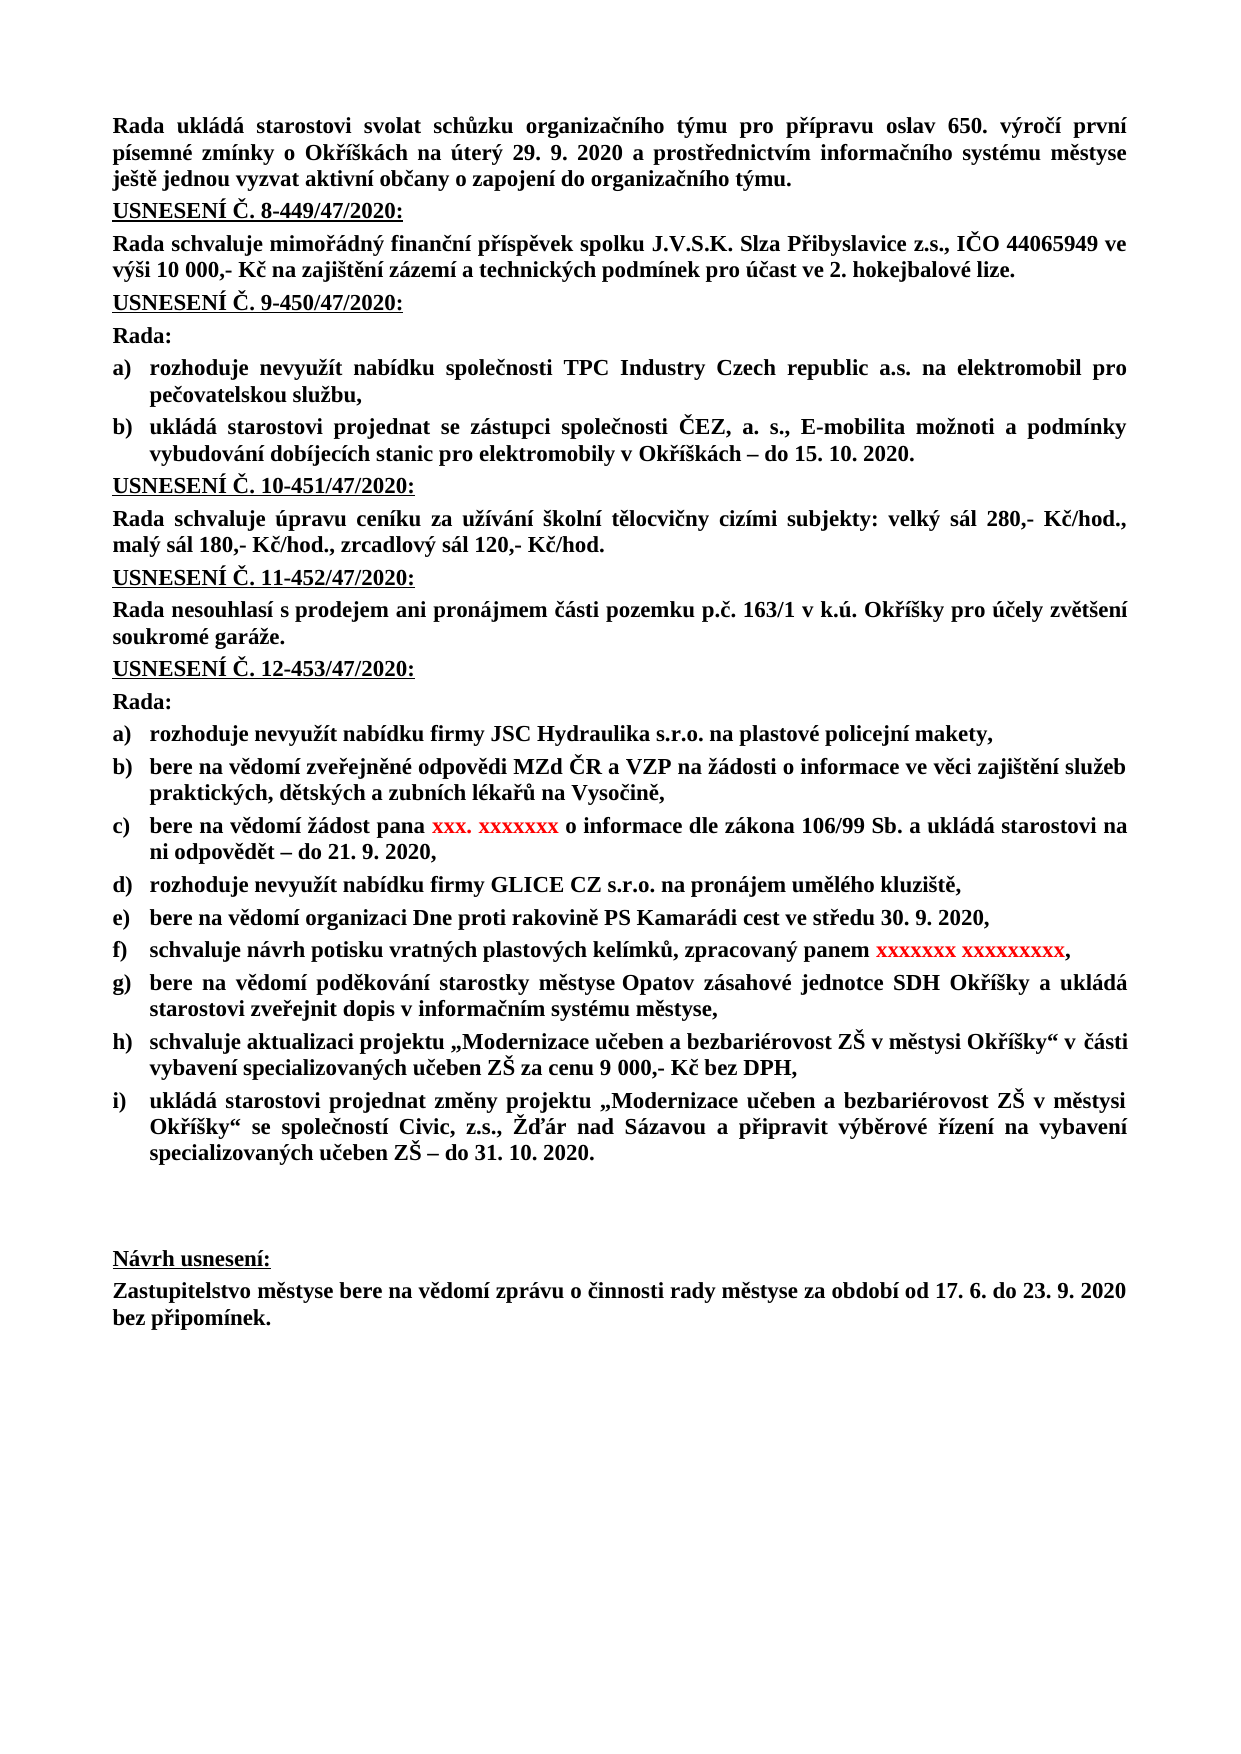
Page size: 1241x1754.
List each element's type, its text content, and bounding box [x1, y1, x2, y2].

list rozhoduje nevyužít nabídku firmy JSC Hydraulika s.r.o. na plastové policejní makety, [112, 721, 1128, 747]
list rozhoduje nevyužít nabídku společnosti TPC Industry Czech republic a.s. na elektromobil pro pečovatelskou službu, [112, 354, 1128, 407]
list bere na vědomí žádost pana xxx. xxxxxxx o informace dle zákona 106/99 Sb. a ukládá starostovi na ni odpovědět – do 21. 9. 2020, [112, 812, 1128, 865]
list schvaluje aktualizaci projektu „Modernizace učeben a bezbariérovost ZŠ v městysi Okříšky“ v části vybavení specializovaných učeben ZŠ za cenu 9 000,- Kč bez DPH, [112, 1028, 1128, 1081]
text Rada: [112, 322, 1128, 348]
text Usnesení Č. 10-451/47/2020: [112, 472, 1128, 498]
list ukládá starostovi projednat změny projektu „Modernizace učeben a bezbariérovost ZŠ v městysi Okříšky“ se společností Civic, z.s., Žďár nad Sázavou a připravit výběrové řízení na vybavení specializovaných učeben ZŠ – do 31. 10. 2020. [112, 1087, 1128, 1166]
text Rada ukládá starostovi svolat schůzku organizačního týmu pro přípravu oslav 650. výročí první písemné zmínky o Okříškách na úterý 29. 9. 2020 a prostřednictvím informačního systému městyse ještě jednou vyzvat aktivní občany o zapojení do organizačního týmu. [112, 112, 1128, 191]
list ukládá starostovi projednat se zástupci společnosti ČEZ, a. s., E-mobilita možnoti a podmínky vybudování dobíjecích stanic pro elektromobily v Okříškách – do 15. 10. 2020. [112, 413, 1128, 466]
list schvaluje návrh potisku vratných plastových kelímků, zpracovaný panem xxxxxxx xxxxxxxxx, [112, 936, 1128, 963]
list bere na vědomí zveřejněné odpovědi MZd ČR a VZP na žádosti o informace ve věci zajištění služeb praktických, dětských a zubních lékařů na Vysočině, [112, 753, 1128, 806]
text Rada schvaluje mimořádný finanční příspěvek spolku J.V.S.K. Slza Přibyslavice z.s., IČO 44065949 ve výši 10 000,- Kč na zajištění zázemí a technických podmínek pro účast ve 2. hokejbalové lize. [112, 230, 1128, 283]
text Usnesení Č. 11-452/47/2020: [112, 564, 1128, 590]
text Návrh usnesení: [112, 1245, 1128, 1271]
text Rada schvaluje úpravu ceníku za užívání školní tělocvičny cizími subjekty: velký sál 280,- Kč/hod., malý sál 180,- Kč/hod., zrcadlový sál 120,- Kč/hod. [112, 505, 1128, 557]
list bere na vědomí organizaci Dne proti rakovině PS Kamarádi cest ve středu 30. 9. 2020, [112, 904, 1128, 930]
list rozhoduje nevyužít nabídku firmy GLICE CZ s.r.o. na pronájem umělého kluziště, [112, 871, 1128, 897]
list bere na vědomí poděkování starostky městyse Opatov zásahové jednotce SDH Okříšky a ukládá starostovi zveřejnit dopis v informačním systému městyse, [112, 969, 1128, 1022]
text Usnesení Č. 12-453/47/2020: [112, 655, 1128, 682]
text Usnesení Č. 8-449/47/2020: [112, 197, 1128, 224]
text Rada: [112, 688, 1128, 714]
text Usnesení Č. 9-450/47/2020: [112, 289, 1128, 315]
text Rada nesouhlasí s prodejem ani pronájmem části pozemku p.č. 163/1 v k.ú. Okříšky pro účely zvětšení soukromé garáže. [112, 596, 1128, 649]
text Zastupitelstvo městyse bere na vědomí zprávu o činnosti rady městyse za období od 17. 6. do 23. 9. 2020 bez připomínek. [112, 1277, 1128, 1330]
